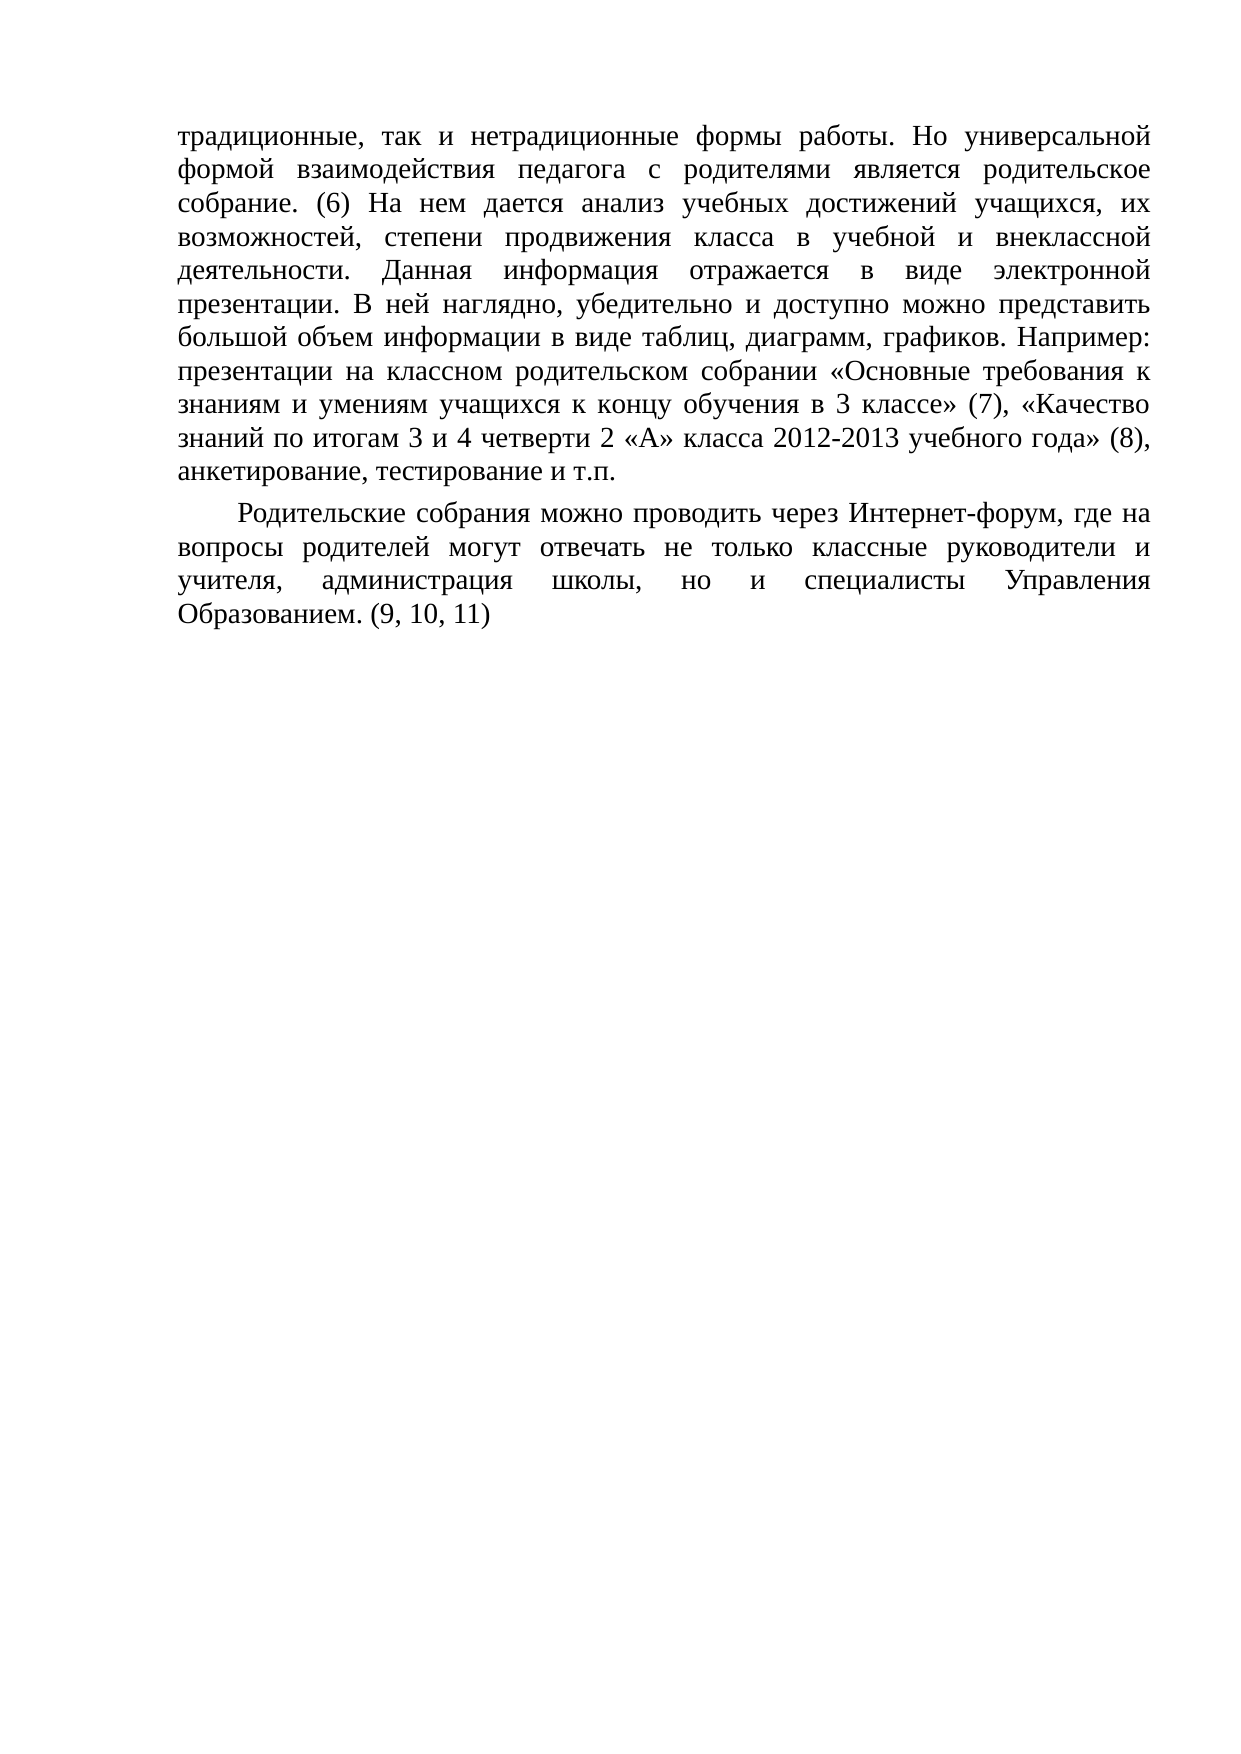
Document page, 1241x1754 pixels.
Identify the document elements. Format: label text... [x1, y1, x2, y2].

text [177, 118, 1152, 487]
text Родительские собрания можно проводить через Интернет-форум, где на вопросы родителей могут отвечать не только классные руководители и учителя, администрация школы, но и специалисты Управления Образованием. (9, 10, 11) [177, 495, 1152, 629]
